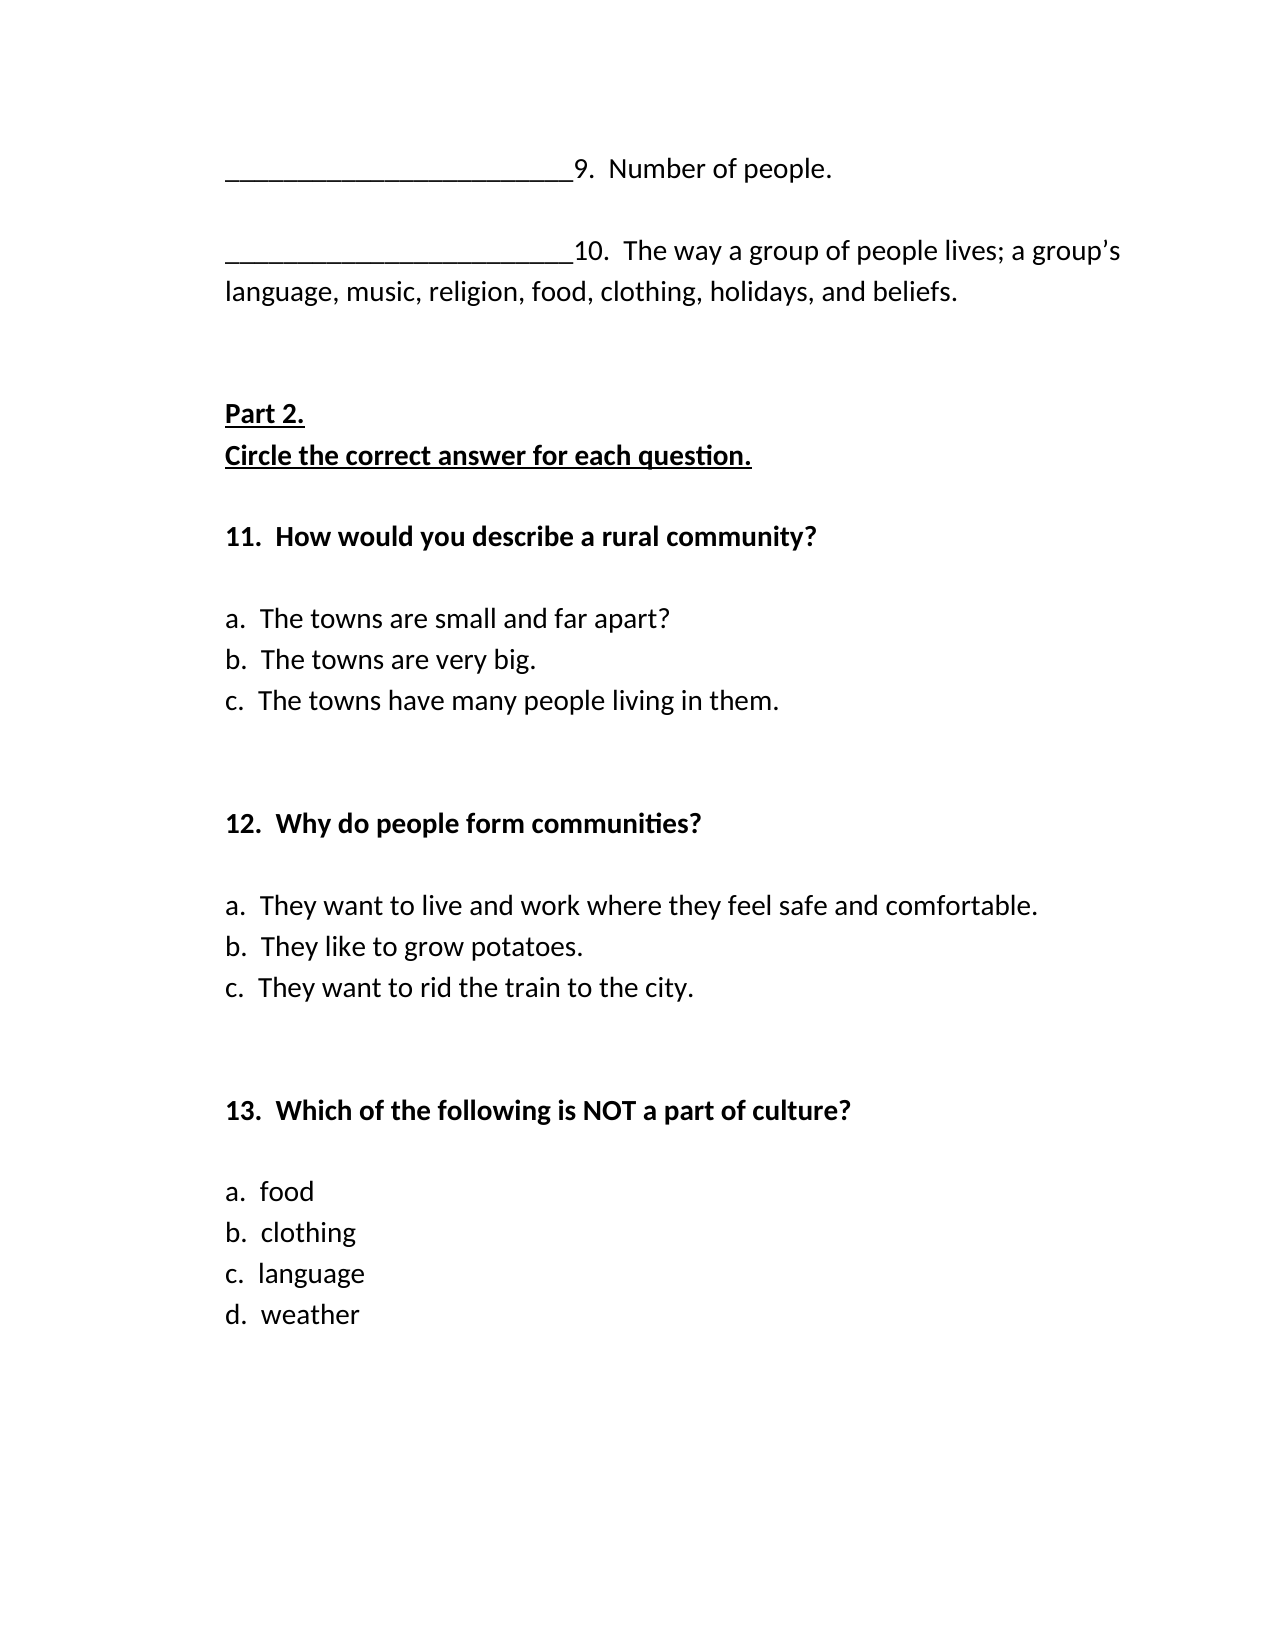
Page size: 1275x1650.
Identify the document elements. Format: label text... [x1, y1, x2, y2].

list ________________________9. Number of people. [225, 150, 1125, 186]
list Part 2. [225, 396, 1125, 431]
list b. The towns are very big. [225, 641, 1125, 677]
list a. They want to live and work where they feel safe and comfortable. [225, 887, 1125, 922]
list b. clothing [225, 1214, 1125, 1250]
list 11. How would you describe a rural community? [225, 518, 1125, 554]
list ________________________10. The way a group of people lives; a group’s language, music, religion, food, clothing, holidays, and beliefs. [225, 232, 1125, 308]
list a. food [225, 1173, 1125, 1209]
list 13. Which of the following is NOT a part of culture? [225, 1092, 1125, 1127]
list a. The towns are small and far apart? [225, 600, 1125, 636]
list c. The towns have many people living in them. [225, 682, 1125, 718]
list c. They want to rid the train to the city. [225, 969, 1125, 1004]
list Circle the correct answer for each question. [225, 437, 1125, 472]
list c. language [225, 1255, 1125, 1291]
list 12. Why do people form communities? [225, 805, 1125, 841]
list d. weather [225, 1296, 1125, 1332]
list b. They like to grow potatoes. [225, 928, 1125, 963]
